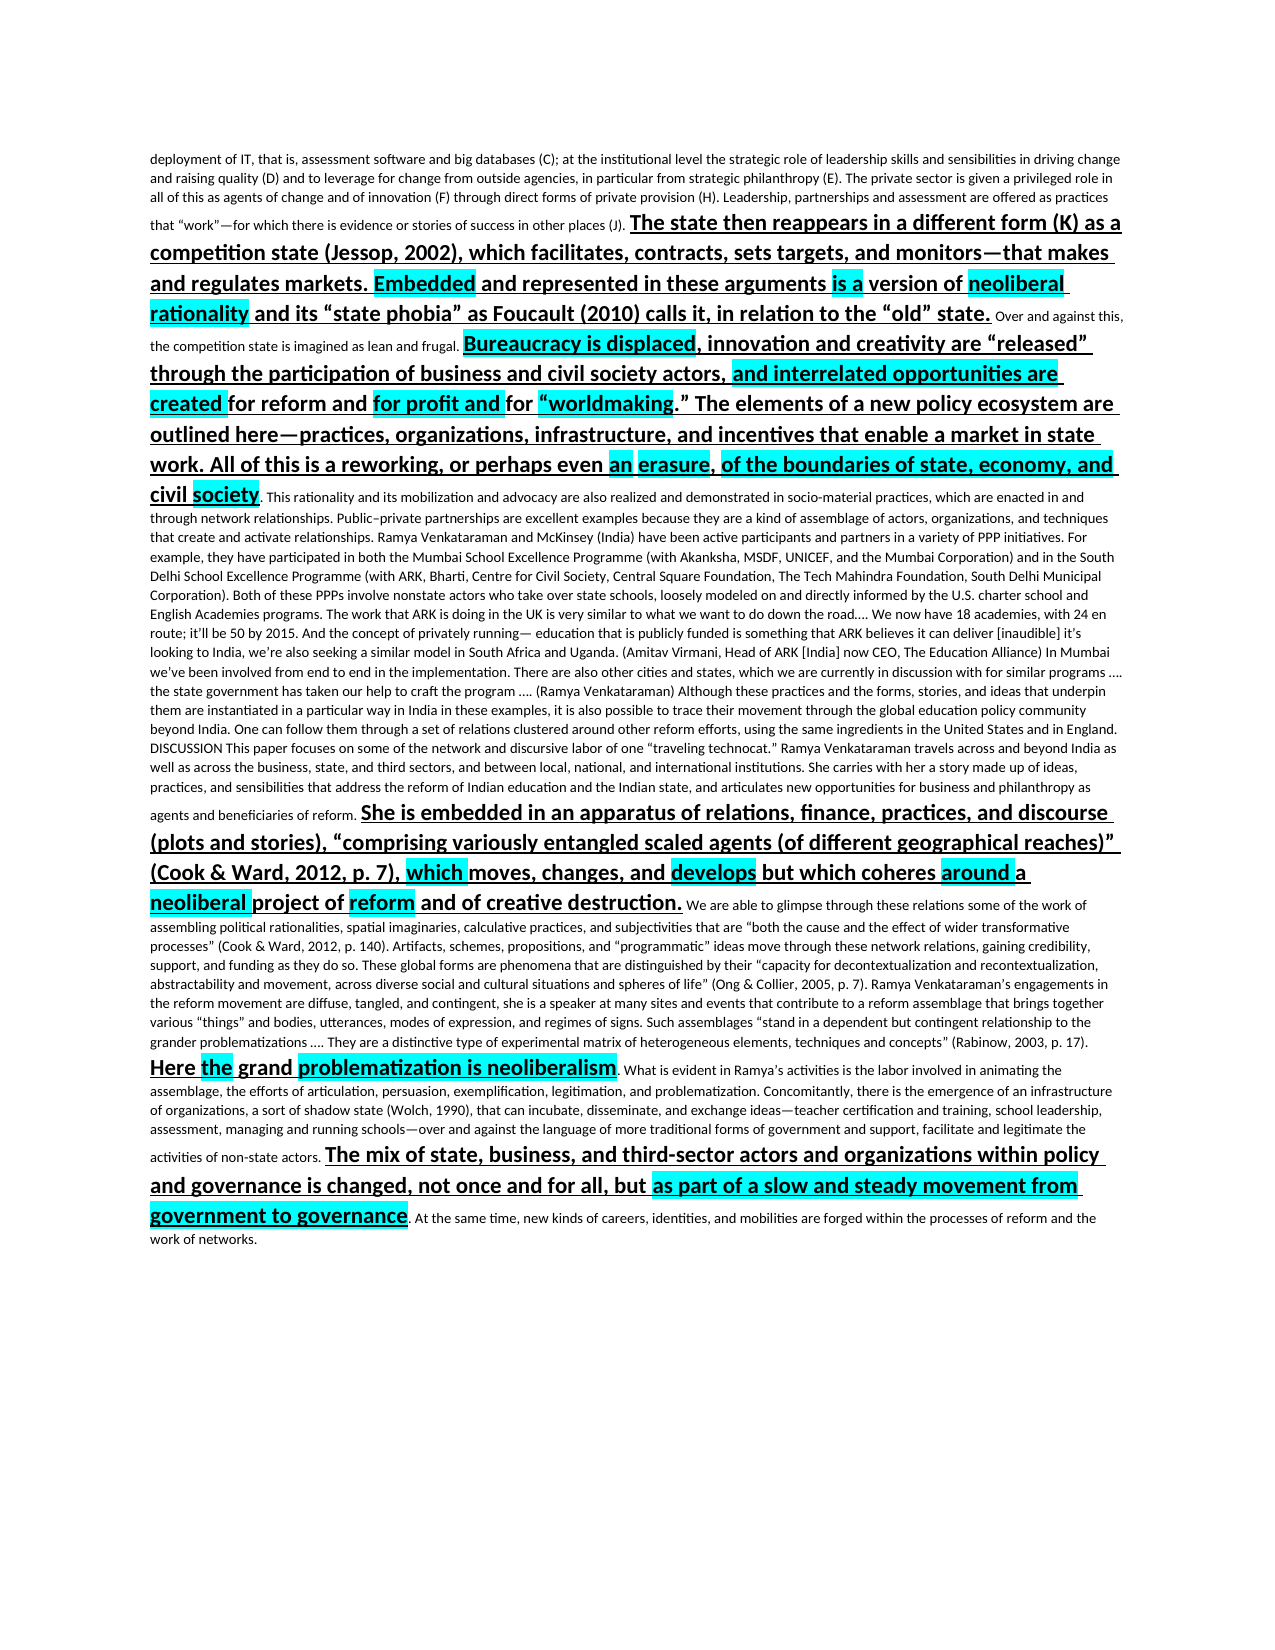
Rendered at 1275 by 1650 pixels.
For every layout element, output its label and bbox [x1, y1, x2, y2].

text [150, 150, 1125, 1248]
